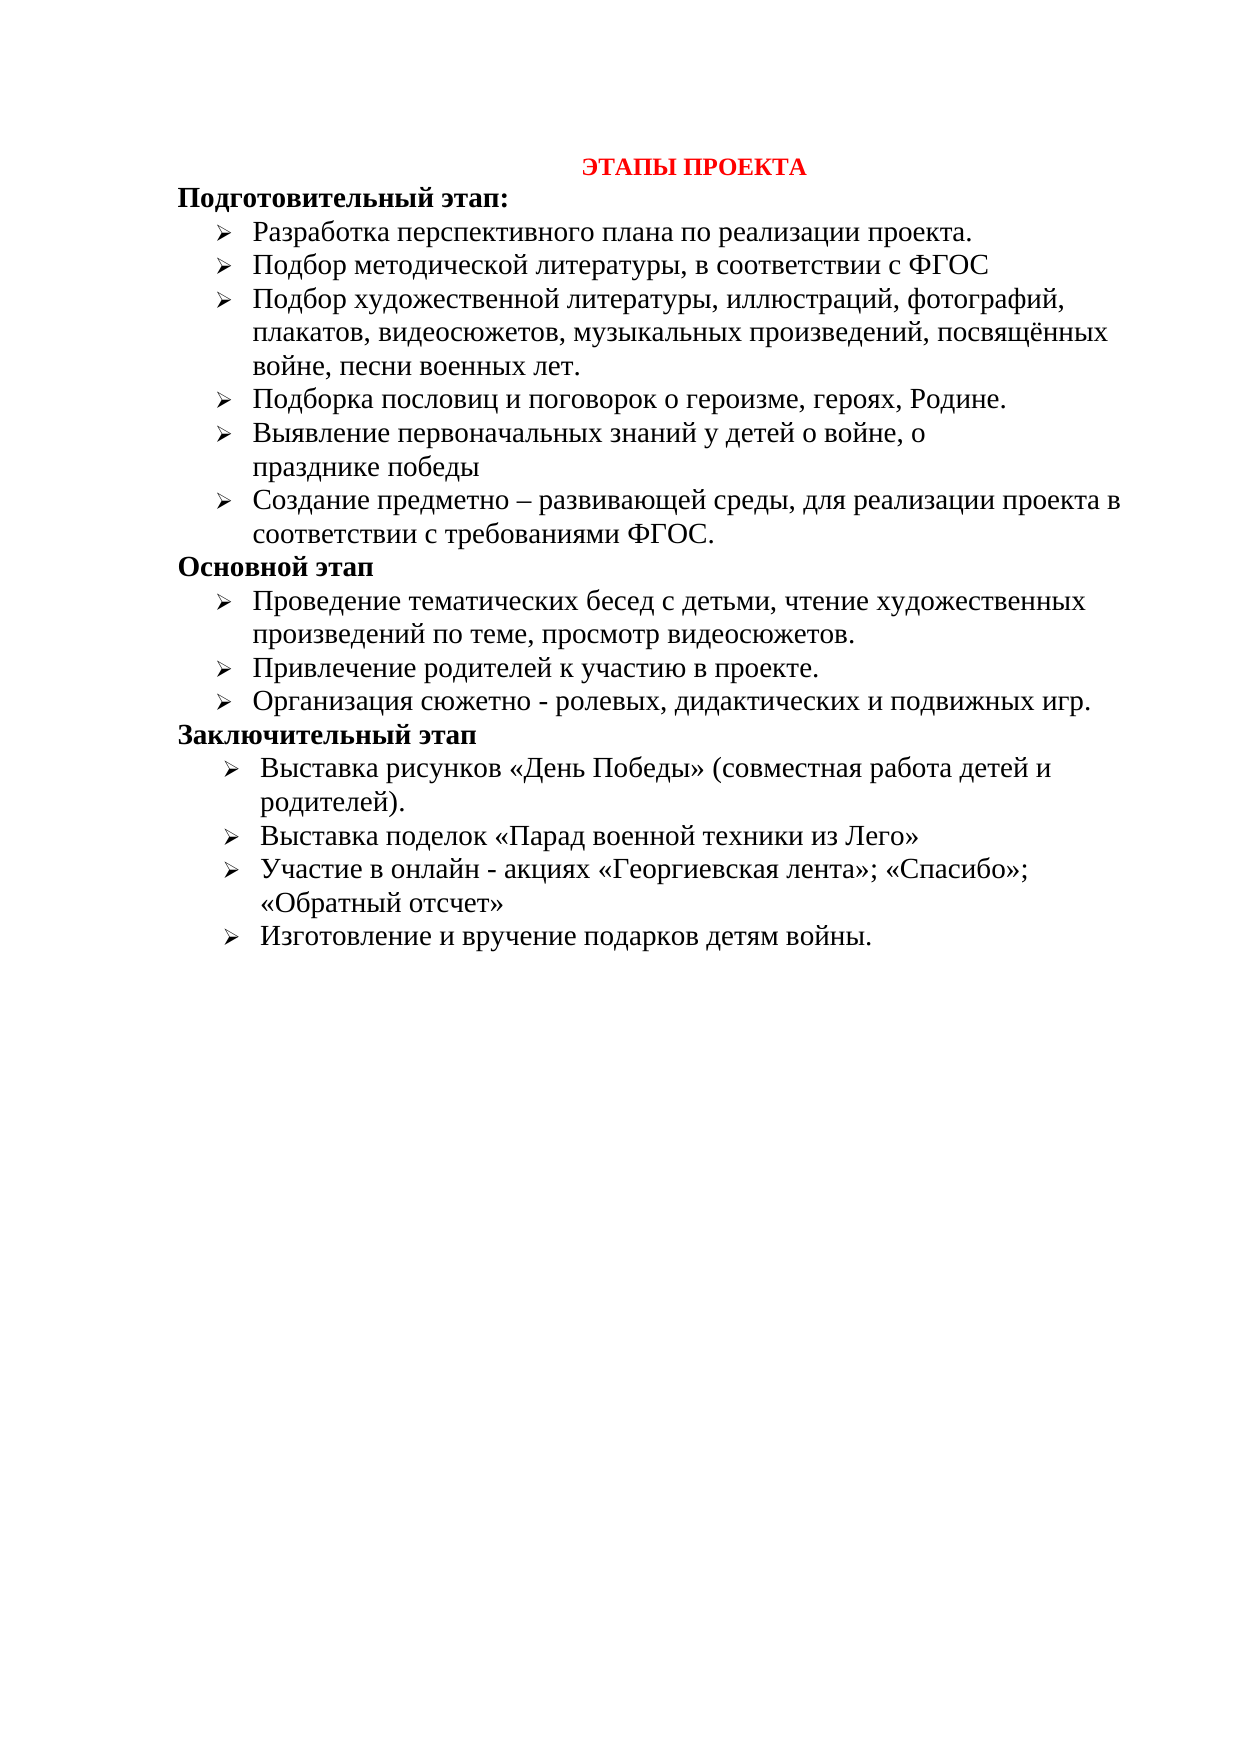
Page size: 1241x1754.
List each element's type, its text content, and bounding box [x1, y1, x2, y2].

text Подготовительный этап: [177, 180, 1152, 214]
text Заключительный этап [177, 717, 1152, 751]
text ЭТАПЫ ПРОЕКТА [177, 152, 1152, 180]
list Выявление первоначальных знаний у детей о войне, о празднике победы [215, 415, 1152, 482]
list Подбор методической литературы, в соответствии с ФГОС [215, 247, 1152, 281]
list Выставка поделок «Парад военной техники из Лего» [222, 818, 1152, 851]
list Подбор художественной литературы, иллюстраций, фотографий, плакатов, видеосюжетов, музыкальных произведений, посвящённых войне, песни военных лет. [215, 281, 1152, 382]
list Выставка рисунков «День Победы» (совместная работа детей и родителей). [222, 751, 1152, 818]
list Разработка перспективного плана по реализации проекта. [215, 214, 1152, 247]
list Организация сюжетно - ролевых, дидактических и подвижных игр. [215, 683, 1152, 717]
list Участие в онлайн - акциях «Георгиевская лента»; «Спасибо»; «Обратный отсчет» [222, 851, 1152, 918]
list Проведение тематических бесед с детьми, чтение художественных произведений по теме, просмотр видеосюжетов. [215, 583, 1152, 650]
list Подборка пословиц и поговорок о героизме, героях, Родине. [215, 382, 1152, 415]
list Изготовление и вручение подарков детям войны. [222, 918, 1152, 952]
list Привлечение родителей к участию в проекте. [215, 650, 1152, 683]
text Основной этап [177, 549, 1152, 583]
list Создание предметно – развивающей среды, для реализации проекта в соответствии с требованиями ФГОС. [215, 482, 1152, 549]
